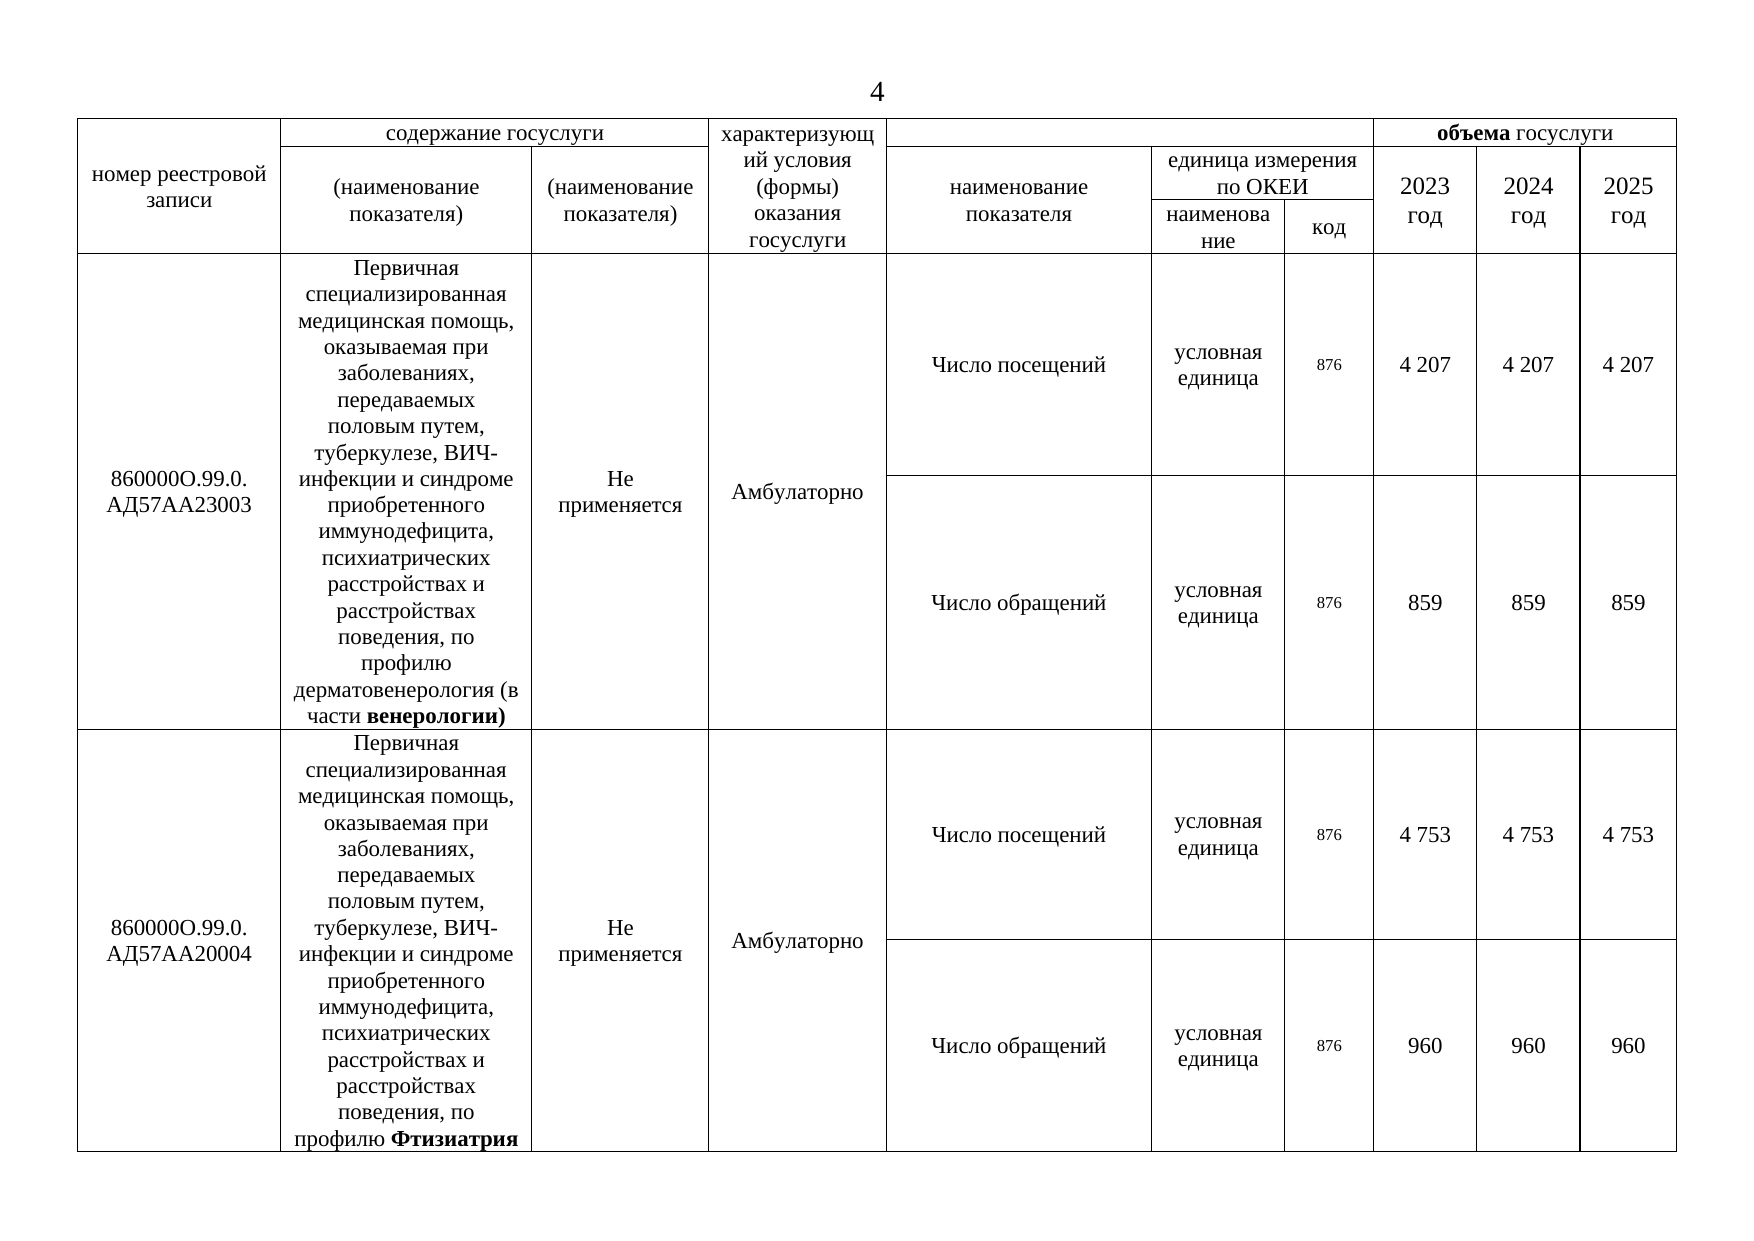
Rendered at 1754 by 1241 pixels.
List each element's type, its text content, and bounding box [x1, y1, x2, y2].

table_cell 2024 год [1477, 147, 1579, 253]
table_cell Не применяется [532, 254, 708, 728]
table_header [1374, 119, 1676, 146]
table_cell Число посещений [887, 254, 1151, 475]
table_cell 4 753 [1374, 730, 1476, 938]
table_cell Число обращений [887, 940, 1151, 1151]
table_cell наименование показателя [887, 147, 1151, 253]
table_cell Первичная специализированная медицинская помощь, оказываемая при заболеваниях, передаваемых половым путем, туберкулезе, ВИЧ-инфекции и синдроме приобретенного иммунодефицита, психиатрических расстройствах и расстройствах поведения, по профилю дерматовенерология (в части венерологии) [281, 254, 531, 728]
table_cell 860000О.99.0. АД57АА23003 [78, 254, 280, 728]
table_cell наименование [1152, 200, 1284, 253]
table_cell условная единица [1152, 254, 1284, 475]
table_cell 860000О.99.0. АД57АА20004 [78, 730, 280, 1151]
table_cell условная единица [1152, 940, 1284, 1151]
table_cell условная единица [1152, 476, 1284, 728]
table_cell 4 207 [1374, 254, 1476, 475]
table_cell 960 [1477, 940, 1579, 1151]
table_cell код [1285, 200, 1373, 253]
table_cell 960 [1581, 940, 1676, 1151]
table_cell Первичная специализированная медицинская помощь, оказываемая при заболеваниях, передаваемых половым путем, туберкулезе, ВИЧ-инфекции и синдроме приобретенного иммунодефицита, психиатрических расстройствах и расстройствах поведения, по профилю Фтизиатрия [281, 730, 531, 1151]
table_cell 4 207 [1581, 254, 1676, 475]
table_cell условная единица [1152, 730, 1284, 938]
table_cell 876 [1285, 940, 1373, 1151]
table_cell 859 [1477, 476, 1579, 728]
table_cell 876 [1285, 476, 1373, 728]
table_cell 2025 год [1581, 147, 1676, 253]
table_cell 2023 год [1374, 147, 1476, 253]
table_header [887, 119, 1373, 146]
table_cell 859 [1374, 476, 1476, 728]
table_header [78, 119, 280, 253]
table_cell (наименование показателя) [532, 147, 708, 253]
table_cell (наименование показателя) [281, 147, 531, 253]
table_cell 4 753 [1581, 730, 1676, 938]
table_cell Не применяется [532, 730, 708, 1151]
table_cell 4 207 [1477, 254, 1579, 475]
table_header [281, 119, 708, 146]
table_cell Амбулаторно [709, 254, 886, 728]
table_cell единица измерения по ОКЕИ [1152, 147, 1373, 199]
table_cell 859 [1581, 476, 1676, 728]
table_cell Число посещений [887, 730, 1151, 938]
table_cell 876 [1285, 254, 1373, 475]
table_cell Число обращений [887, 476, 1151, 728]
table_cell 960 [1374, 940, 1476, 1151]
table_cell 876 [1285, 730, 1373, 938]
table_cell Амбулаторно [709, 730, 886, 1151]
table_cell 4 753 [1477, 730, 1579, 938]
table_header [709, 119, 886, 253]
